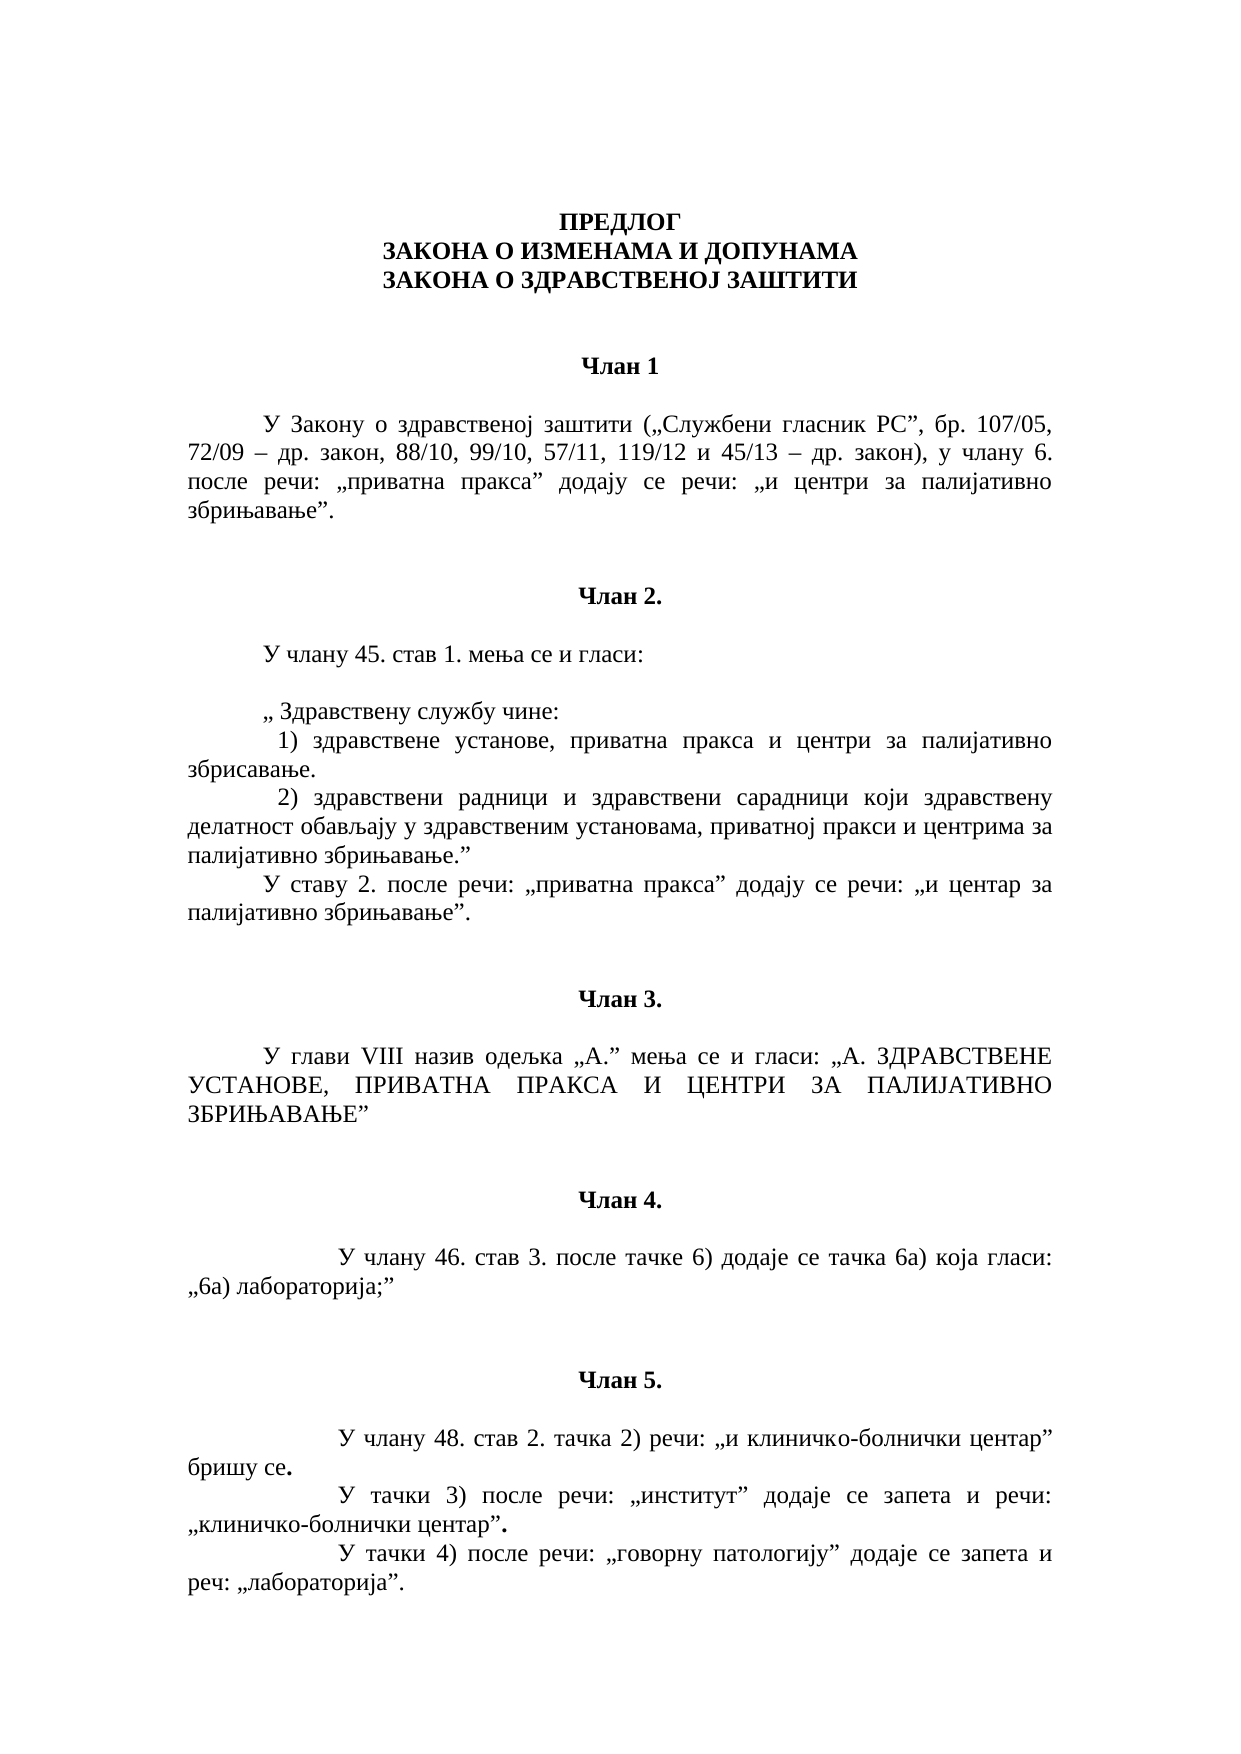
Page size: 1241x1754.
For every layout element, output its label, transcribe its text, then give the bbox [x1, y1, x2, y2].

text ЗАКОНА О ЗДРАВСТВЕНОЈ ЗАШТИТИ [187, 265, 1053, 294]
text У тачки 4) после речи: „говорну патологију” додаје се запета и реч: „лабораторија”. [187, 1538, 1053, 1595]
text Члан 3. [187, 984, 1053, 1012]
text У глави VIII назив одељка „А.” мења се и гласи: „А. ЗДРАВСТВЕНЕ УСТАНОВЕ, ПРИВАТНА ПРАКСА И ЦЕНТРИ ЗА ПАЛИЈАТИВНО ЗБРИЊАВАЊЕ” [187, 1041, 1053, 1127]
text Члан 2. [187, 581, 1053, 610]
text 1) здравствене установе, приватна пракса и центри за палијативно збрисавање. [187, 725, 1053, 782]
text Члан 4. [187, 1185, 1053, 1214]
text У тачки 3) после речи: „институт” додаје се запета и речи: „клиничко-болнички центар”. [187, 1480, 1053, 1538]
text Члан 5. [187, 1365, 1053, 1394]
text „ Здравствену службу чине: [187, 696, 1053, 725]
text У Закону о здравственој заштити („Службени гласник РС”, бр. 107/05, 72/09 – др. закон, 88/10, 99/10, 57/11, 119/12 и 45/13 – др. закон), у члану 6. после речи: „приватна пракса” додају се речи: „и центри за палијативно збрињавање”. [187, 409, 1053, 524]
text ЗАКОНА О ИЗМЕНАМА И ДОПУНАМА [187, 236, 1053, 265]
text ПРЕДЛОГ [187, 207, 1053, 236]
text Члан [187, 351, 1053, 380]
text У ставу 2. после речи: „приватна пракса” додају се речи: „и центар за палијативно збрињавање”. [187, 869, 1053, 926]
text У члану 45. став 1. мења се и гласи: [187, 639, 1053, 667]
text У члану 46. став 3. после тачке 6) додаје се тачка 6а) која гласи: „6а) лабораторија;” [187, 1242, 1053, 1300]
text У члану 48. став 2. тачка 2) речи: „и клиничкo-болнички центар” бришу се. [187, 1423, 1053, 1480]
text 2) здравствени радници и здравствени сарадници који здравствену делатност обављају у здравственим установама, приватној пракси и центрима за палијативно збрињавање.” [187, 782, 1053, 869]
